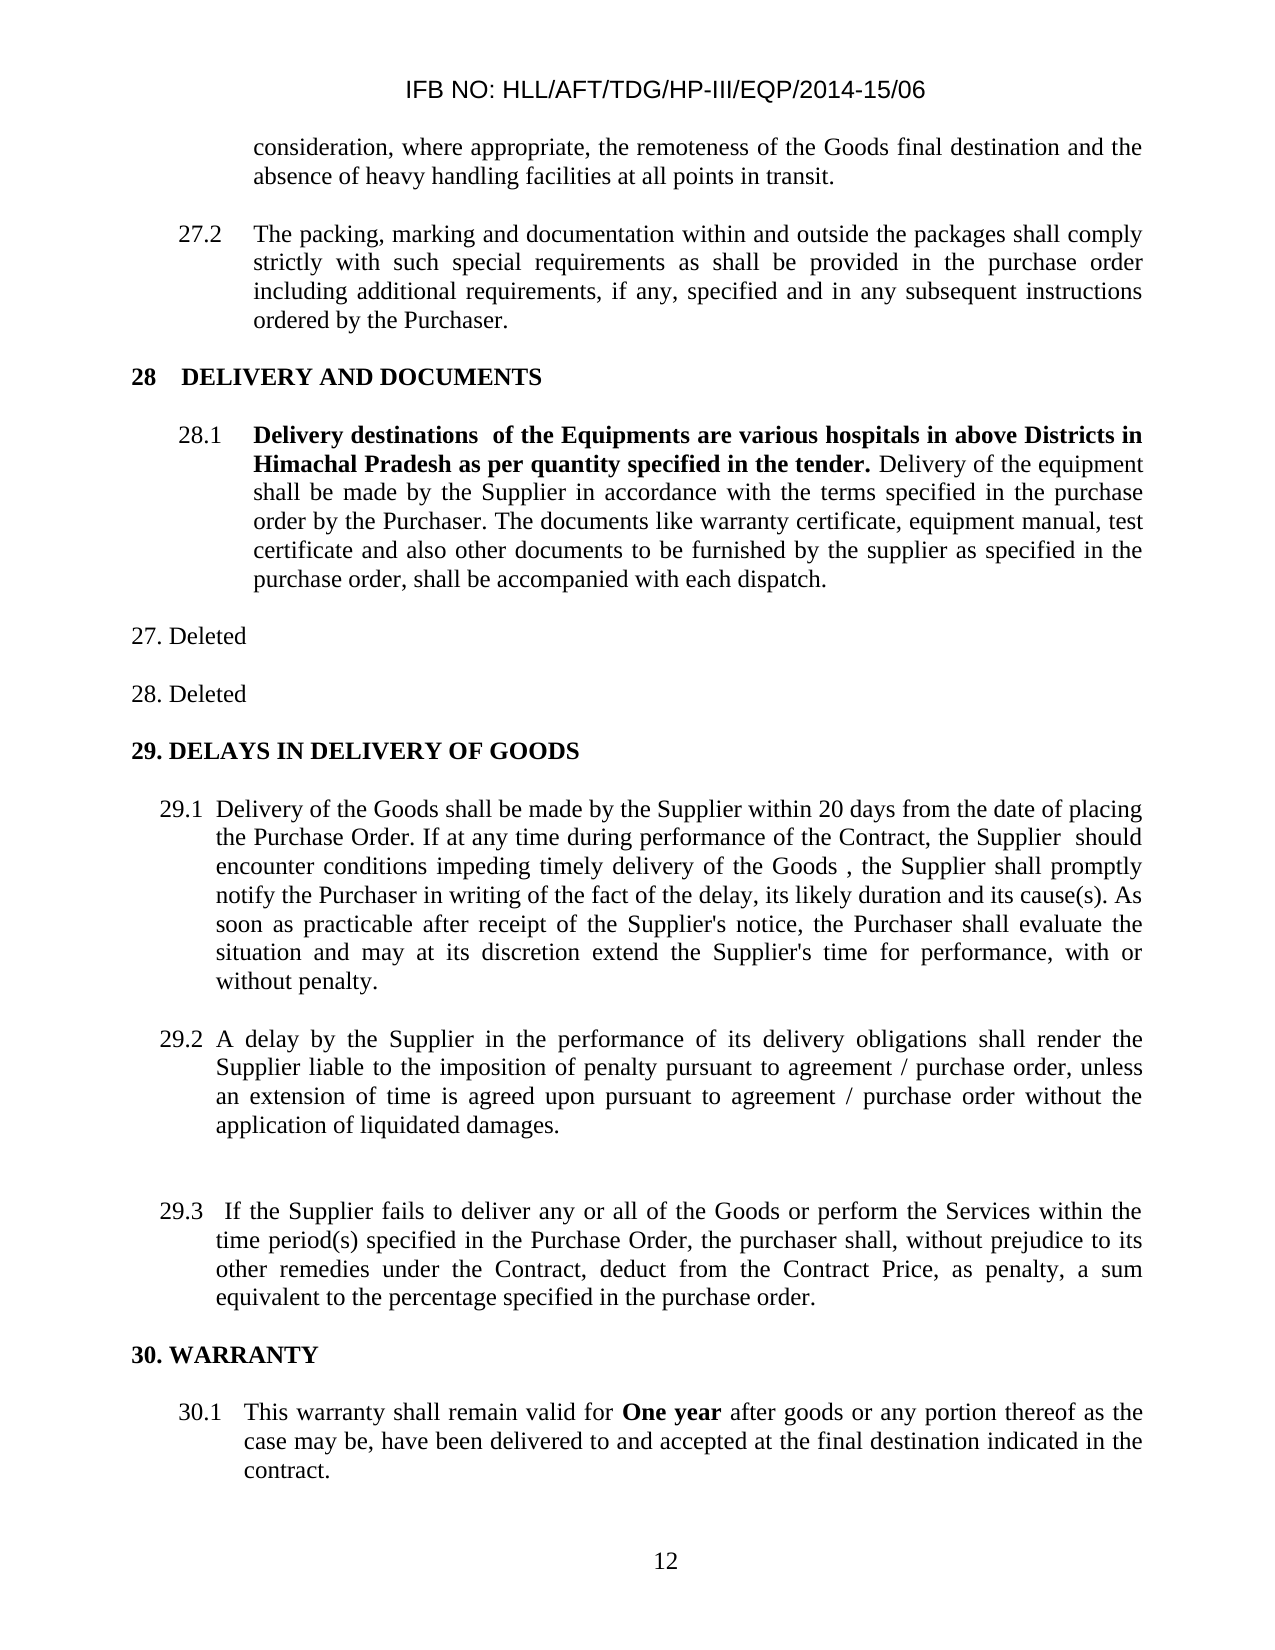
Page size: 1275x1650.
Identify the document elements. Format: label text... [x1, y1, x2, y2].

list DELIVERY AND DOCUMENTS [131, 362, 1200, 391]
text 30.1 This warranty shall remain valid for One year after goods or any portion thereof as the case may be, have been delivered to and accepted at the final destination indicated in the contract. [178, 1397, 1144, 1484]
list The packing, marking and documentation within and outside the packages shall comply strictly with such special requirements as shall be provided in the purchase order including additional requirements, if any, specified and in any subsequent instructions ordered by the Purchaser. [178, 219, 1144, 334]
text 29. DELAYS IN DELIVERY OF GOODS [131, 736, 1144, 765]
text 27. Deleted [131, 621, 1144, 650]
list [178, 132, 1144, 190]
list If the Supplier fails to deliver any or all of the Goods or perform the Services within the time period(s) specified in the Purchase Order, the purchaser shall, without prejudice to its other remedies under the Contract, deduct from the Contract Price, as penalty, a sum equivalent to the percentage specified in the purchase order. [159, 1196, 1144, 1311]
text 28. Deleted [131, 679, 1144, 707]
text 29.2 A delay by the Supplier in the performance of its delivery obligations shall render the Supplier liable to the imposition of penalty pursuant to agreement / purchase order, unless an extension of time is agreed upon pursuant to agreement / purchase order without the application of liquidated damages. [159, 1024, 1144, 1139]
list Delivery of the Goods shall be made by the Supplier within 20 days from the date of placing the Purchase Order. If at any time during performance of the Contract, the Supplier should encounter conditions impeding timely delivery of the Goods , the Supplier shall promptly notify the Purchaser in writing of the fact of the delay, its likely duration and its cause(s). As soon as practicable after receipt of the Supplier's notice, the Purchaser shall evaluate the situation and may at its discretion extend the Supplier's time for performance, with or without penalty. [159, 794, 1144, 995]
text 30. WARRANTY [131, 1340, 1200, 1369]
list Delivery destinations of the Equipments are various hospitals in above Districts in Himachal Pradesh as per quantity specified in the tender. Delivery of the equipment shall be made by the Supplier in accordance with the terms specified in the purchase order by the Purchaser. The documents like warranty certificate, equipment manual, test certificate and also other documents to be furnished by the supplier as specified in the purchase order, shall be accompanied with each dispatch. [178, 420, 1144, 592]
